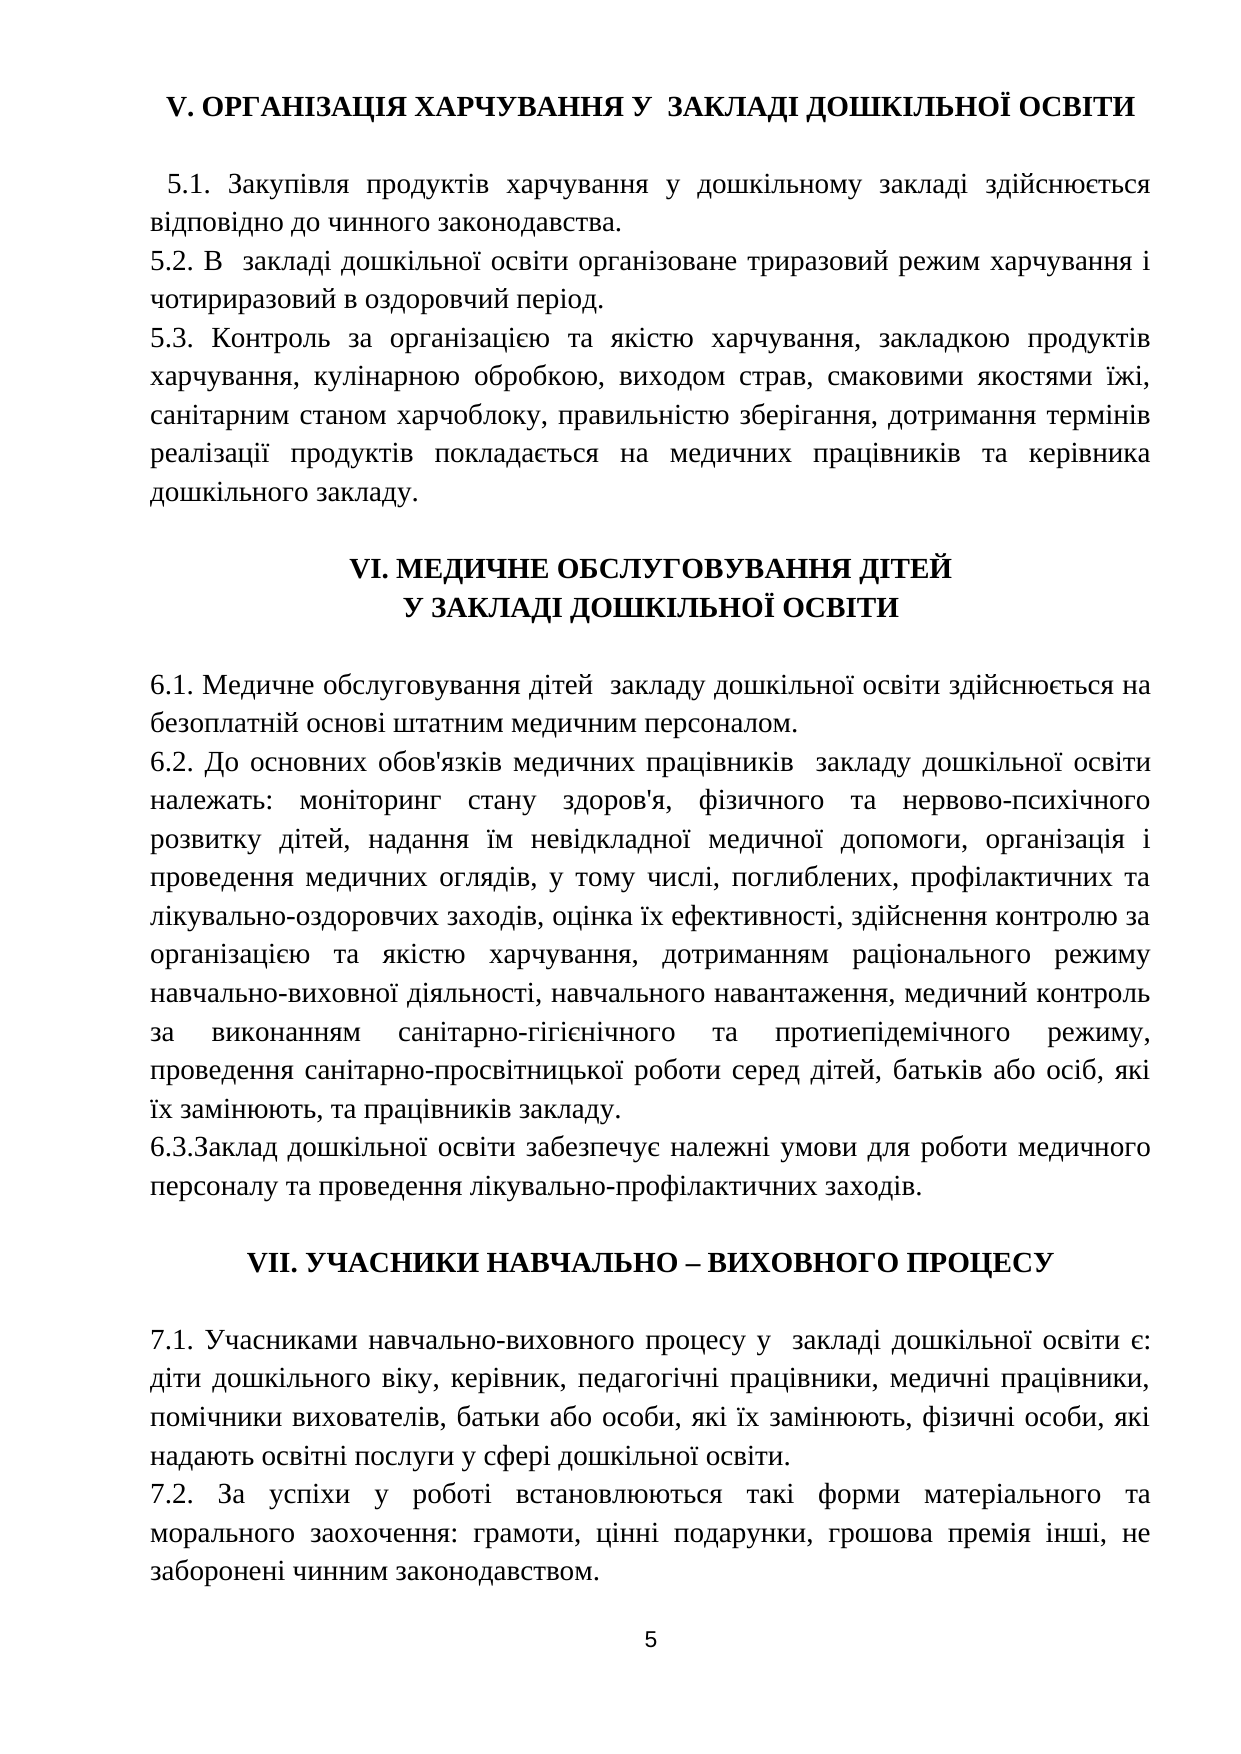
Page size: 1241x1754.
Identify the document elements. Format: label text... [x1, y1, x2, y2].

text 5.2. В закладі дошкільної освіти організоване триразовий режим харчування і чотириразовий в оздоровчий період. [150, 243, 1151, 315]
text 7.2. За успіхи у роботі встановлюються такі форми матеріального та морального заохочення: грамоти, цінні подарунки, грошова премія інші, не заборонені чинним законодавством. [150, 1476, 1151, 1587]
text VІІ. УЧАСНИКИ НАВЧАЛЬНО – ВИХОВНОГО ПРОЦЕСУ [150, 1245, 1151, 1278]
text 7.1. Учасниками навчально-виховного процесу у закладі дошкільної освіти є: діти дошкільного віку, керівник, педагогічні працівники, медичні працівники, помічники вихователів, батьки або особи, які їх замінюють, фізичні особи, які надають освітні послуги у сфері дошкільної освіти. [150, 1322, 1151, 1471]
text 6.2. До основних обов'язків медичних працівників закладу дошкільної освіти належать: моніторинг стану здоров'я, фізичного та нервово-психічного розвитку дітей, надання їм невідкладної медичної допомоги, організація і проведення медичних оглядів, у тому числі, поглиблених, профілактичних та лікувально-оздоровчих заходів, оцінка їх ефективності, здійснення контролю за організацією та якістю харчування, дотриманням раціонального режиму навчально-виховної діяльності, навчального навантаження, медичний контроль за виконанням санітарно-гігієнічного та протиепідемічного режиму, проведення санітарно-просвітницької роботи серед дітей, батьків або осіб, які їх замінюють, та працівників закладу. [150, 744, 1151, 1124]
text 5.3. Контроль за організацією та якістю харчування, закладкою продуктів харчування, кулінарною обробкою, виходом страв, смаковими якостями їжі, санітарним станом харчоблоку, правильністю зберігання, дотримання термінів реалізації продуктів покладається на медичних працівників та керівника дошкільного закладу. [150, 320, 1151, 508]
text VІ. МЕДИЧНЕ ОБСЛУГОВУВАННЯ ДІТЕЙ [150, 551, 1151, 585]
text 5.1. Закупівля продуктів харчування у дошкільному закладі здійснюється відповідно до чинного законодавства. [150, 166, 1151, 238]
text 6.3.Заклад дошкільної освіти забезпечує належні умови для роботи медичного персоналу та проведення лікувально-профілактичних заходів. [150, 1129, 1151, 1201]
text 6.1. Медичне обслуговування дітей закладу дошкільної освіти здійснюється на безоплатній основі штатним медичним персоналом. [150, 667, 1151, 739]
text У ЗАКЛАДІ ДОШКІЛЬНОЇ ОСВІТИ [150, 590, 1151, 623]
text V. ОРГАНІЗАЦІЯ ХАРЧУВАННЯ У ЗАКЛАДІ ДОШКІЛЬНОЇ ОСВІТИ [150, 89, 1151, 122]
